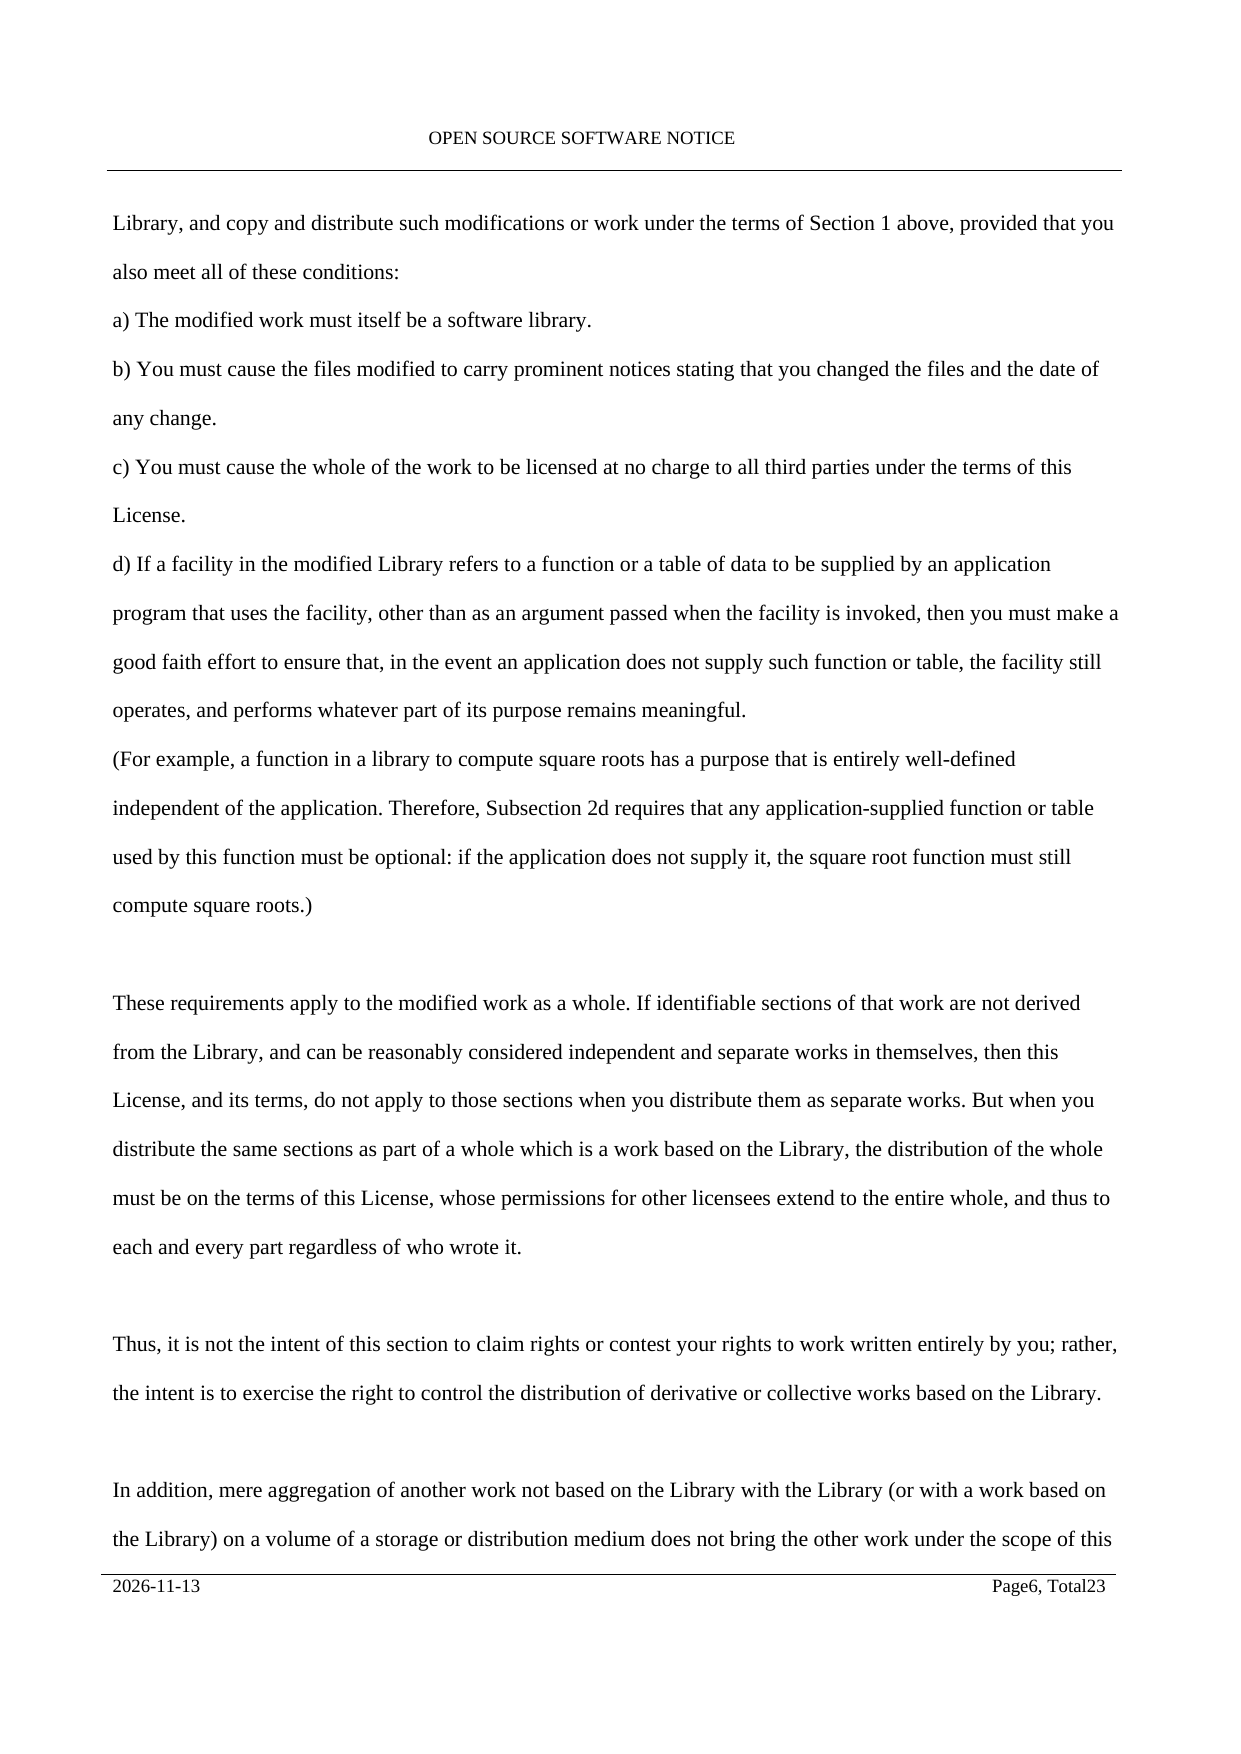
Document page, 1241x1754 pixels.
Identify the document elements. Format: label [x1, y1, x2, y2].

text [112, 206, 1128, 1555]
